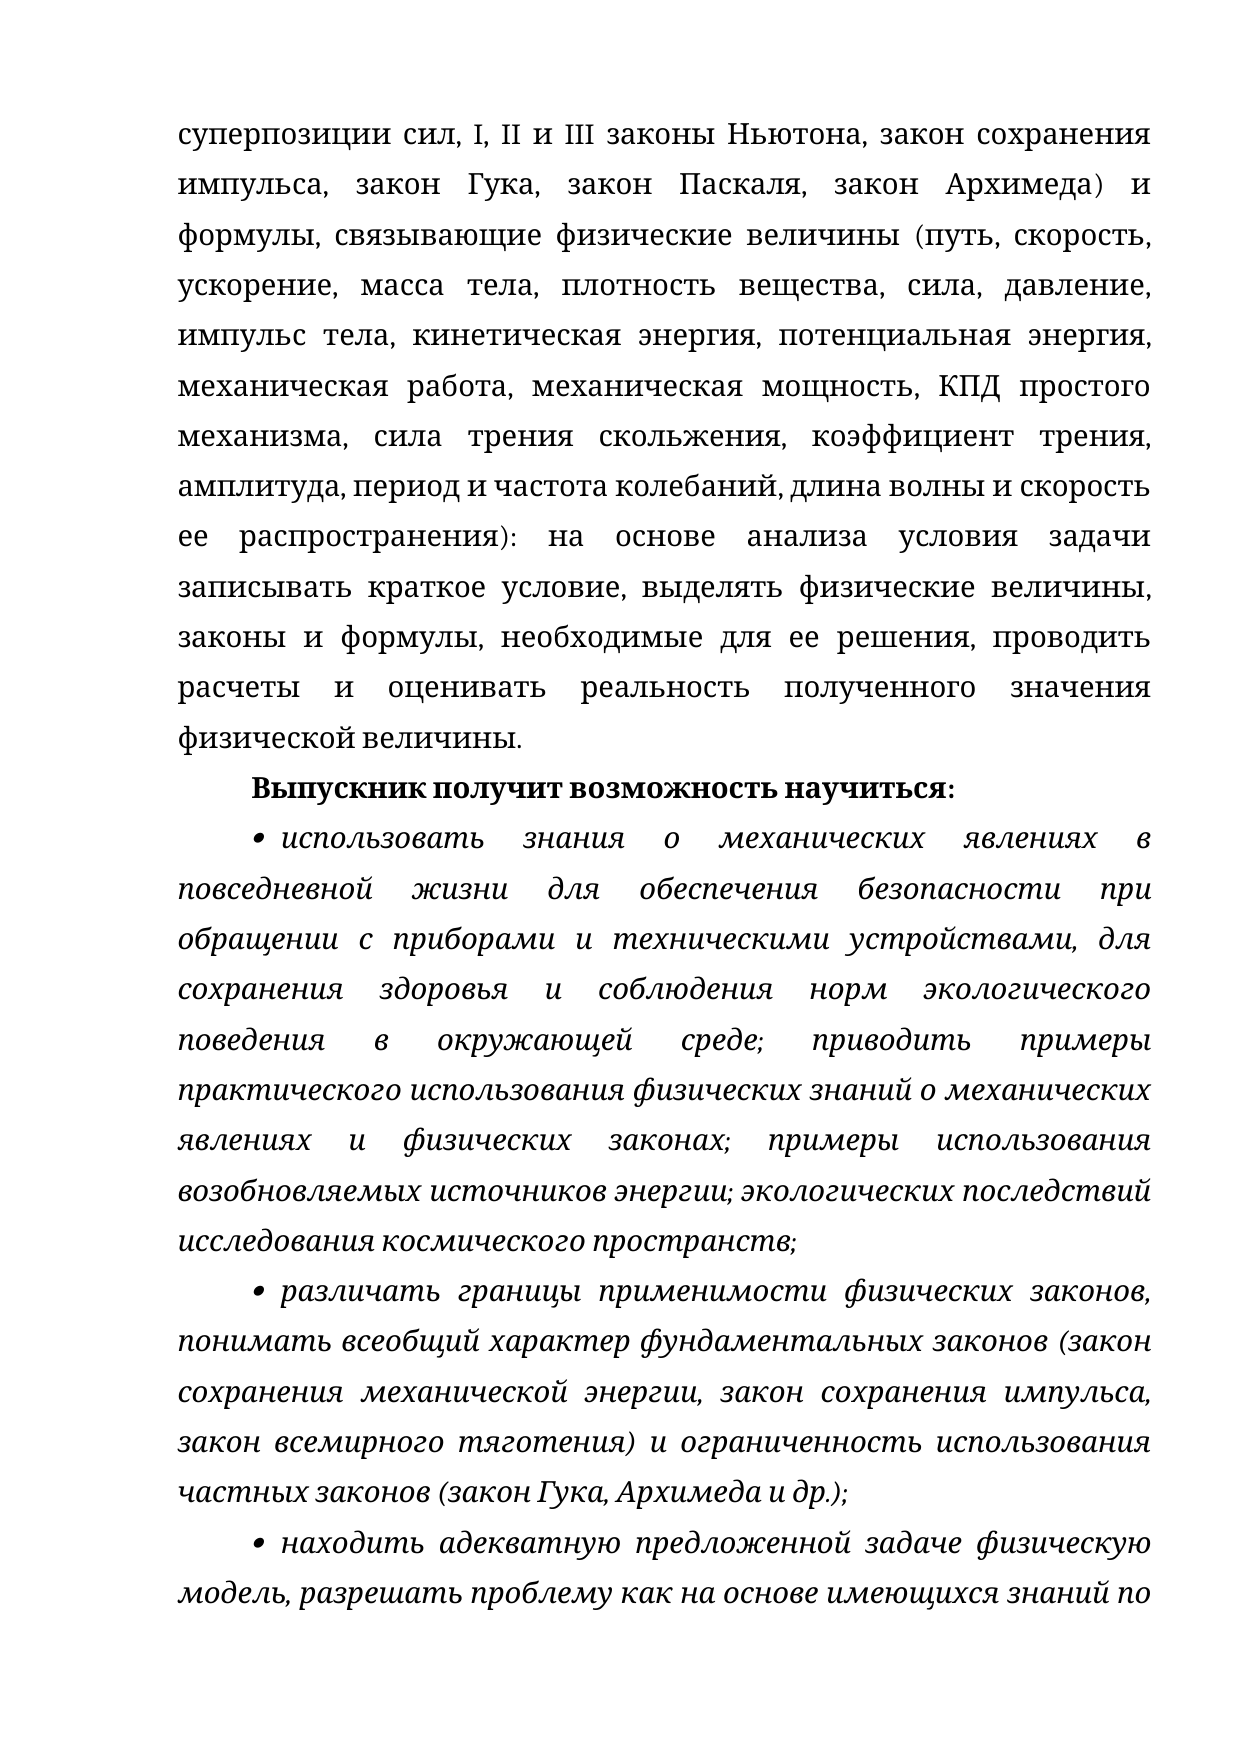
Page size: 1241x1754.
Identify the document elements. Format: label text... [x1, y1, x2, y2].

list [177, 1527, 1152, 1611]
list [177, 118, 1152, 755]
list использовать знания о механических явлениях в повседневной жизни для обеспечения безопасности при обращении с приборами и техническими устройствами, для сохранения здоровья и соблюдения норм экологического поведения в окружающей среде; приводить примеры практического использования физических знаний о механических явлениях и физических законах; примеры использования возобновляемых источников энергии; экологических последствий исследования космического пространств; [177, 822, 1152, 1258]
list различать границы применимости физических законов, понимать всеобщий характер фундаментальных законов (закон сохранения механической энергии, закон сохранения импульса, закон всемирного тяготения) и ограниченность использования частных законов (закон Гука, Архимеда и др.); [177, 1275, 1152, 1510]
text Выпускник получит возможность научиться: [177, 772, 1152, 806]
